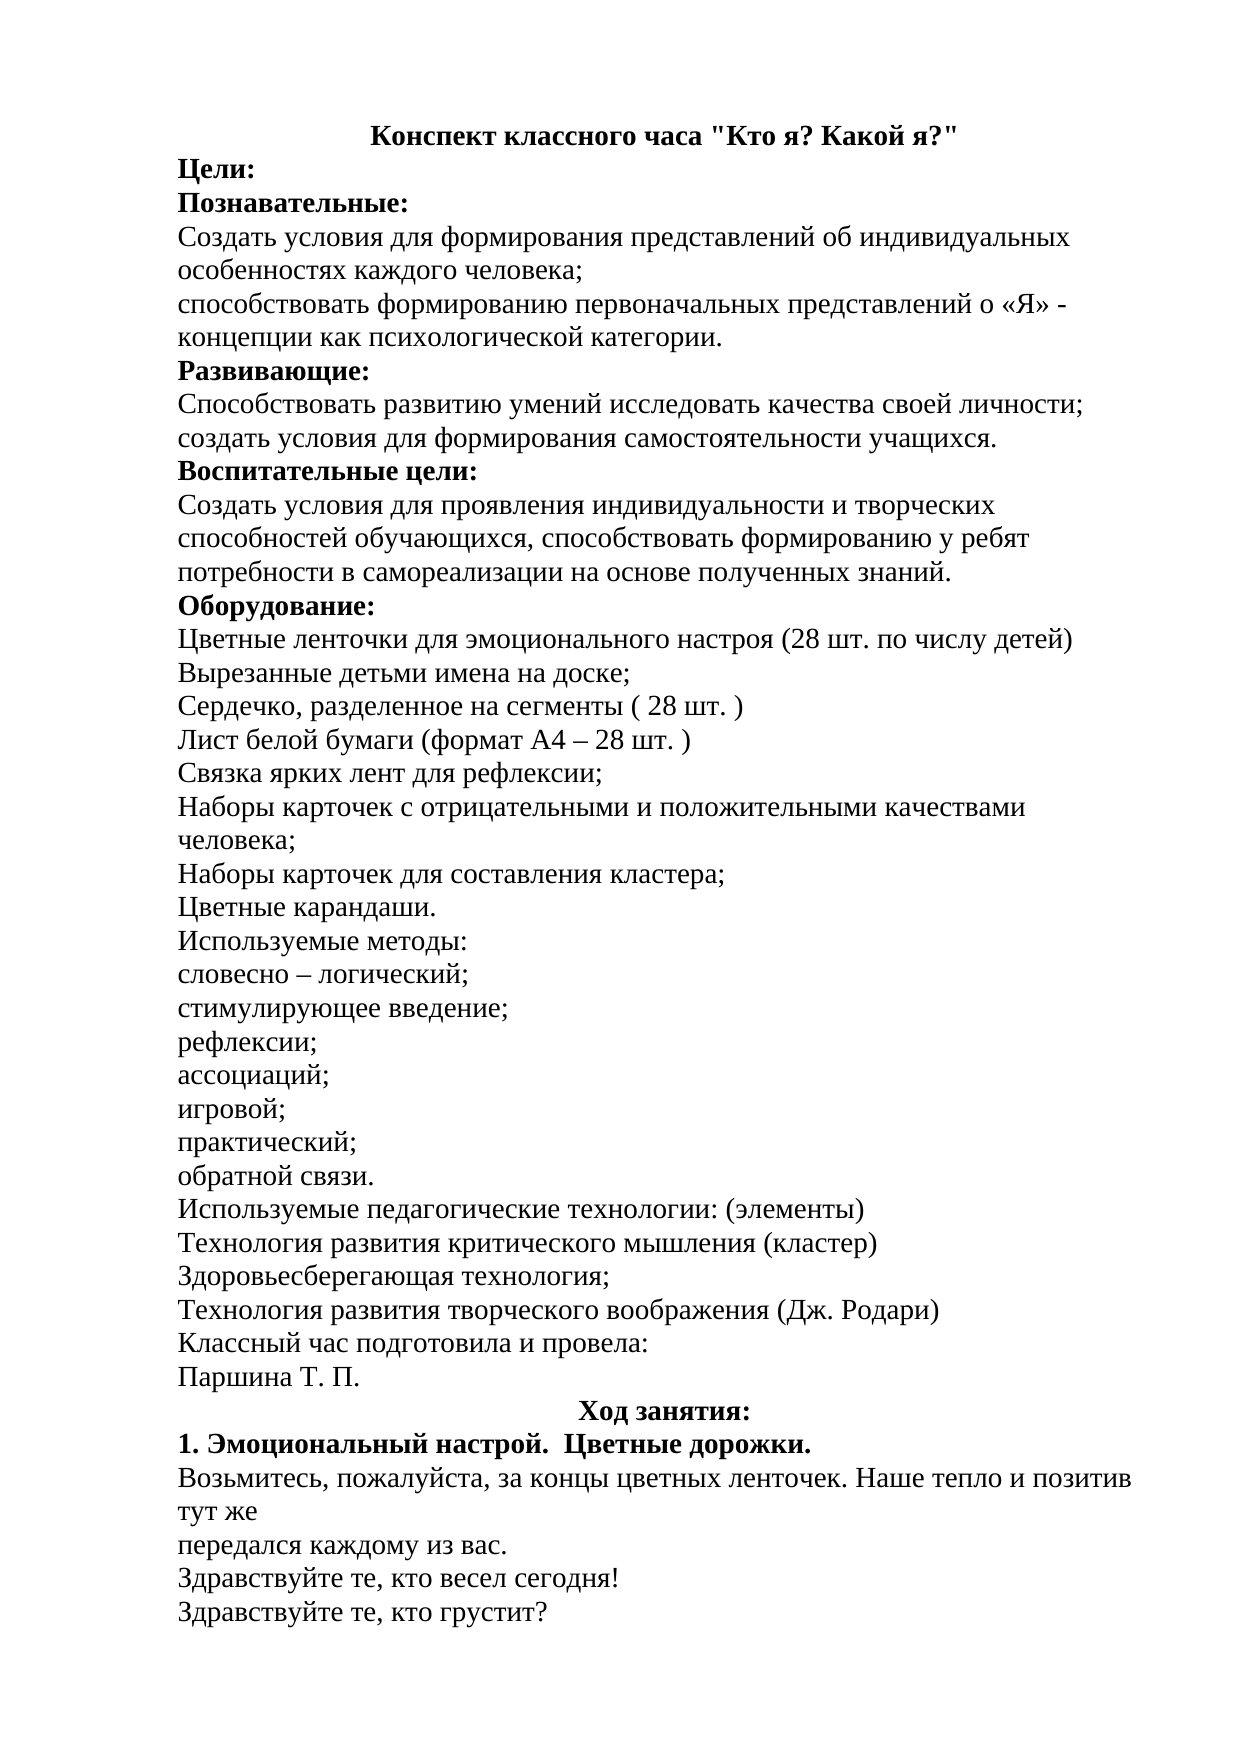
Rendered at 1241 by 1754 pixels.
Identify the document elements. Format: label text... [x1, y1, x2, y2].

text Классный час подготовила и провела: [177, 1326, 1152, 1359]
text Лист белой бумаги (формат А4 – 28 шт. ) [177, 722, 1152, 755]
text 1. Эмоциональный настрой. Цветные дорожки. [177, 1426, 1152, 1460]
text Создать условия для формирования представлений об индивидуальных особенностях каждого человека; [177, 219, 1152, 286]
text создать условия для формирования самостоятельности учащихся. [177, 420, 1152, 453]
text стимулирующее введение; [177, 990, 1152, 1024]
text Используемые педагогические технологии: (элементы) [177, 1191, 1152, 1225]
text словесно – логический; [177, 957, 1152, 990]
text Наборы карточек с отрицательными и положительными качествами человека; [177, 789, 1152, 856]
text Здравствуйте те, кто весел сегодня! [177, 1560, 1152, 1594]
text Здравствуйте те, кто грустит? [177, 1594, 1152, 1627]
text Цветные ленточки для эмоционального настроя (28 шт. по числу детей) [177, 621, 1152, 655]
text Создать условия для проявления индивидуальности и творческих способностей обучающихся, способствовать формированию у ребят потребности в самореализации на основе полученных знаний. [177, 487, 1152, 588]
text Цели: [177, 152, 1152, 185]
text Паршина Т. П. [177, 1359, 1152, 1393]
text Познавательные: [177, 185, 1152, 219]
text Возьмитесь, пожалуйста, за концы цветных ленточек. Наше тепло и позитив тут же [177, 1460, 1152, 1527]
text Технология развития творческого воображения (Дж. Родари) [177, 1292, 1152, 1326]
text Наборы карточек для составления кластера; [177, 856, 1152, 889]
text Используемые методы: [177, 923, 1152, 957]
text Конспект классного часа "Кто я? Какой я?" [177, 118, 1152, 152]
text игровой; [177, 1091, 1152, 1124]
text Способствовать развитию умений исследовать качества своей личности; [177, 386, 1152, 420]
text обратной связи. [177, 1158, 1152, 1191]
text передался каждому из вас. [177, 1527, 1152, 1560]
text Ход занятия: [177, 1393, 1152, 1426]
text Связка ярких лент для рефлексии; [177, 755, 1152, 789]
text ассоциаций; [177, 1057, 1152, 1091]
text Развивающие: [177, 353, 1152, 386]
text Оборудование: [177, 588, 1152, 621]
text Технология развития критического мышления (кластер) [177, 1225, 1152, 1258]
text Здоровьесберегающая технология; [177, 1258, 1152, 1292]
text Цветные карандаши. [177, 889, 1152, 923]
text практический; [177, 1124, 1152, 1158]
text Воспитательные цели: [177, 453, 1152, 487]
text рефлексии; [177, 1024, 1152, 1057]
text способствовать формированию первоначальных представлений о «Я» - концепции как психологической категории. [177, 286, 1152, 353]
text Сердечко, разделенное на сегменты ( 28 шт. ) [177, 688, 1152, 722]
text Вырезанные детьми имена на доске; [177, 655, 1152, 688]
